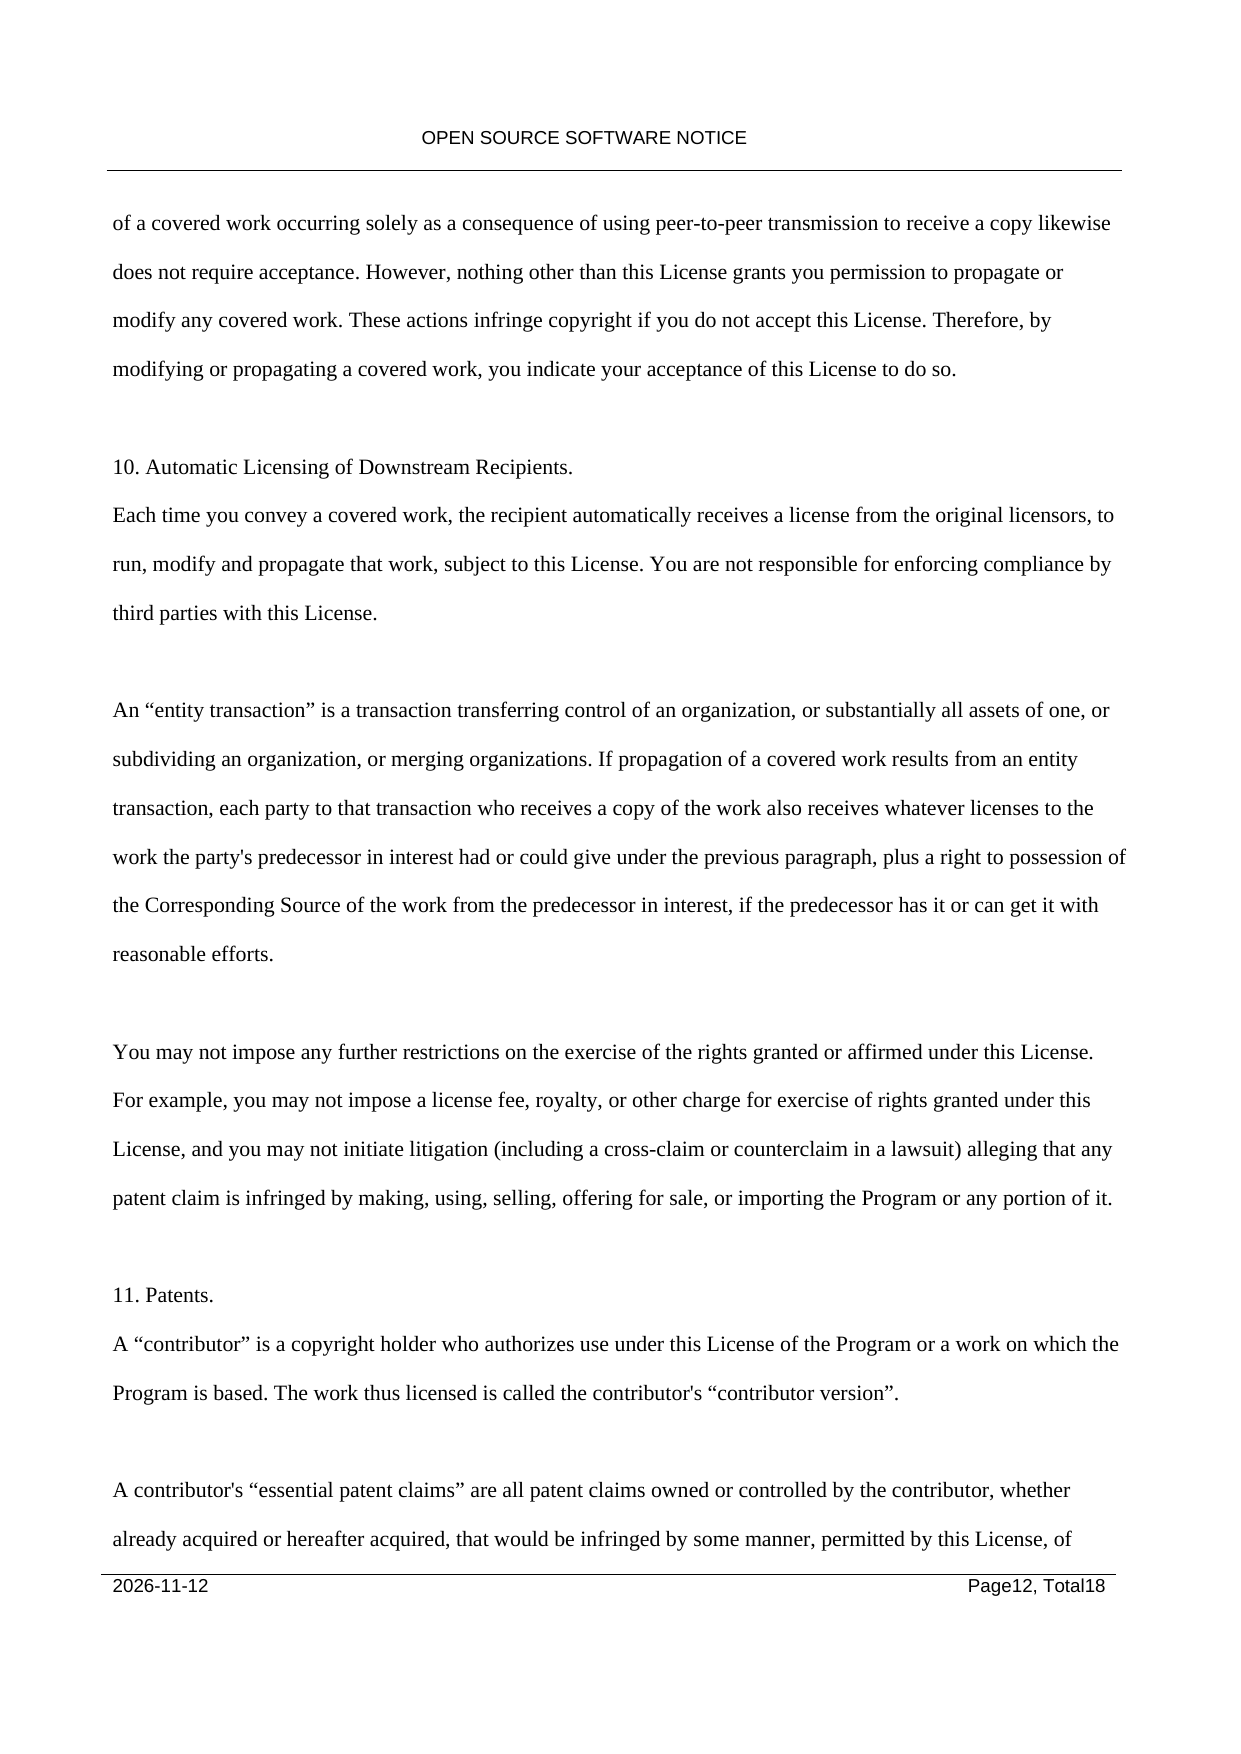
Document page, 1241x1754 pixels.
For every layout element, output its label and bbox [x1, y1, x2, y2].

text [112, 206, 1128, 1555]
